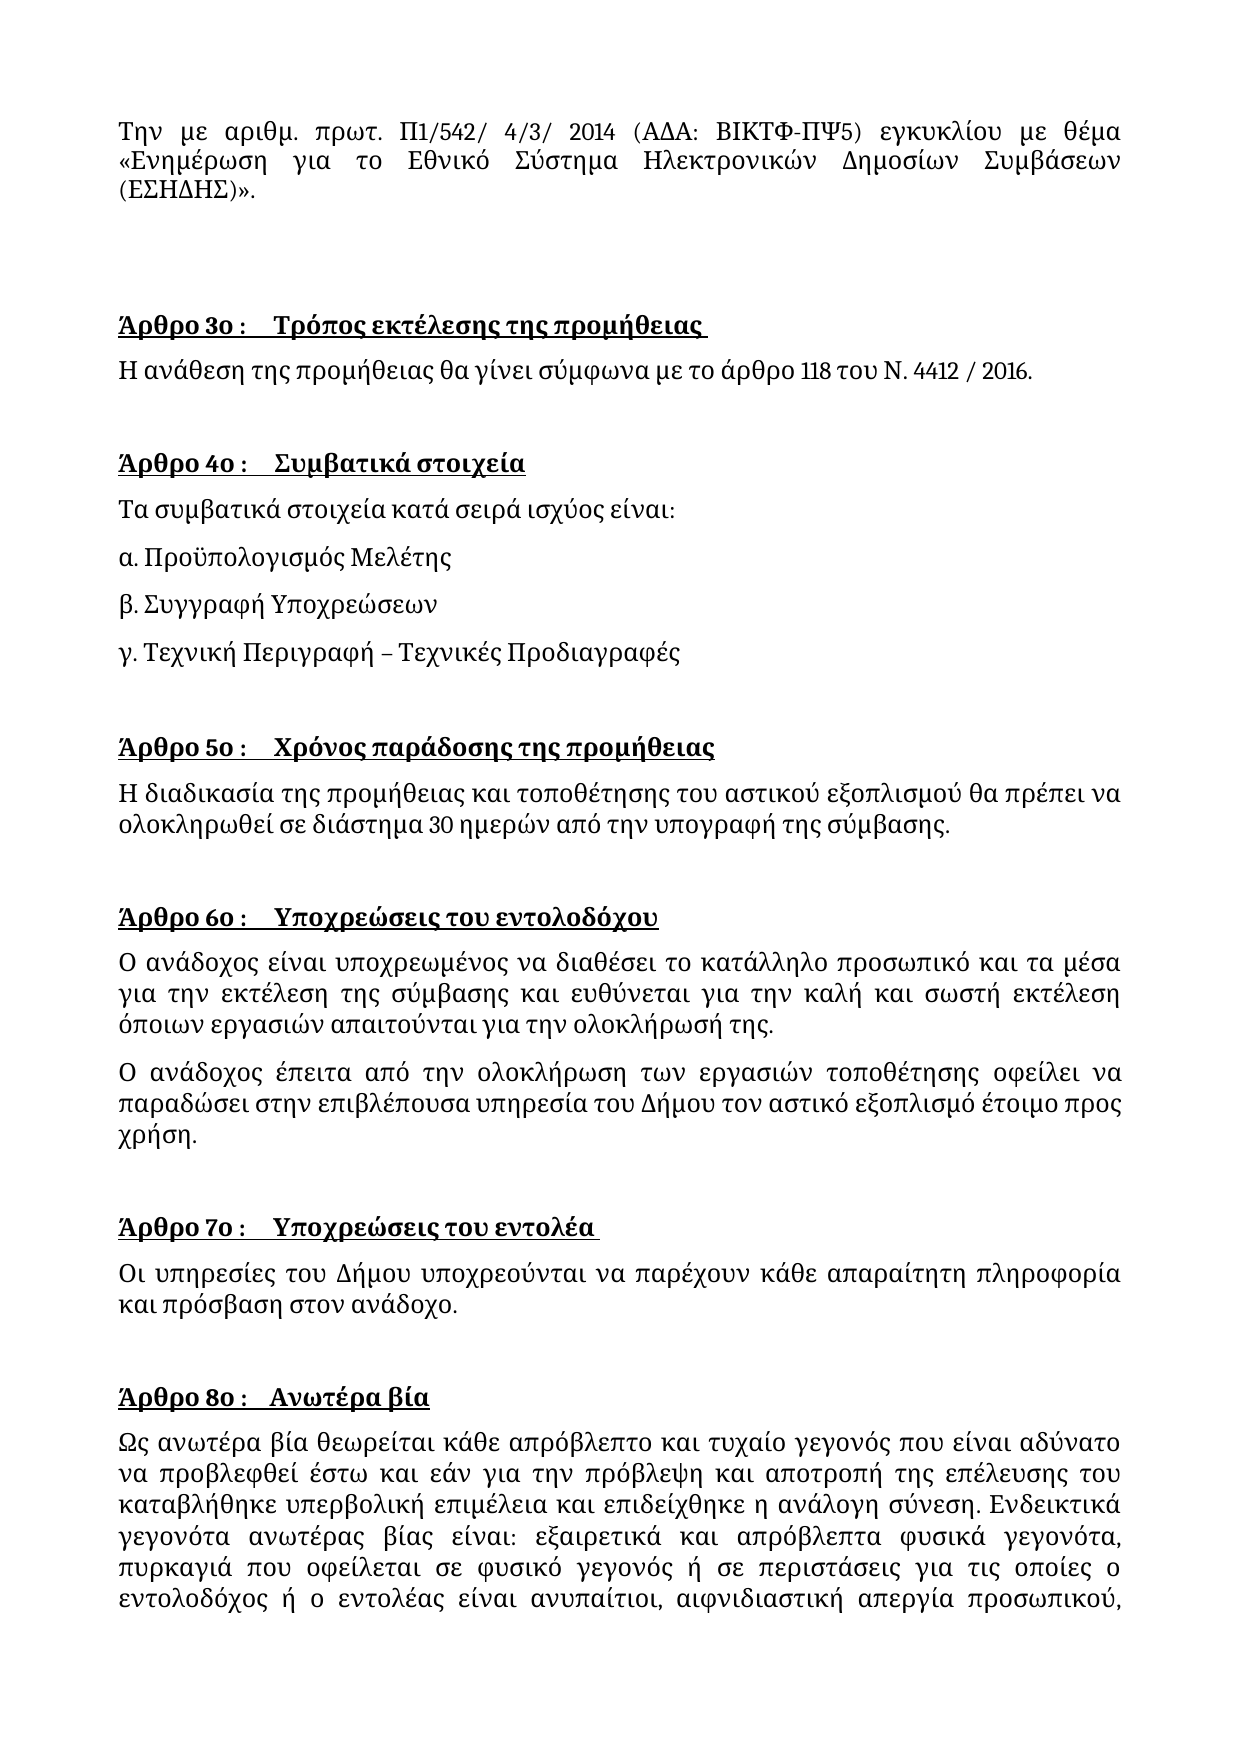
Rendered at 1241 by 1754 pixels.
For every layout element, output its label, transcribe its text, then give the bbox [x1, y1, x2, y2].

text Η ανάθεση της προμήθειας θα γίνει σύμφωνα με το άρθρο 118 του Ν. 4412 / 2016. [118, 357, 1122, 386]
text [118, 1429, 1122, 1613]
text α. Προϋπολογισμός Μελέτης [118, 543, 1122, 572]
text β. Συγγραφή Υποχρεώσεων [118, 591, 1122, 620]
text Ο ανάδοχος είναι υποχρεωμένος να διαθέσει το κατάλληλο προσωπικό και τα μέσα για την εκτέλεση της σύμβασης και ευθύνεται για την καλή και σωστή εκτέλεση όποιων εργασιών απαιτούνται για την ολοκλήρωσή της. [118, 949, 1122, 1040]
text Ο ανάδοχος έπειτα από την ολοκλήρωση των εργασιών τοποθέτησης οφείλει να παραδώσει στην επιβλέπουσα υπηρεσία του Δήμου τον αστικό εξοπλισμό έτοιμο προς χρήση. [118, 1059, 1122, 1150]
text Άρθρο 4ο : Συμβατικά στοιχεία [118, 450, 1122, 479]
text Άρθρο 5ο : Χρόνος παράδοσης της προμήθειας [118, 734, 1122, 763]
text γ. Τεχνική Περιγραφή – Τεχνικές Προδιαγραφές [118, 639, 1122, 668]
text Την με αριθμ. πρωτ. Π1/542/ 4/3/ 2014 (ΑΔΑ: ΒΙΚΤΦ-ΠΨ5) εγκυκλίου με θέμα «Ενημέρωση για το Εθνικό Σύστημα Ηλεκτρονικών Δημοσίων Συμβάσεων (ΕΣΗΔΗΣ)». [118, 118, 1122, 204]
text Η διαδικασία της προμήθειας και τοποθέτησης του αστικού εξοπλισμού θα πρέπει να ολοκληρωθεί σε διάστημα 30 ημερών από την υπογραφή της σύμβασης. [118, 780, 1122, 839]
text Άρθρο 3ο : Τρόπος εκτέλεσης της προμήθειας [118, 312, 1122, 341]
text Άρθρο 8ο : Ανωτέρα βία [118, 1384, 1122, 1413]
text Τα συμβατικά στοιχεία κατά σειρά ισχύος είναι: [118, 496, 1122, 524]
text Οι υπηρεσίες του Δήμου υποχρεούνται να παρέχουν κάθε απαραίτητη πληροφορία και πρόσβαση στον ανάδοχο. [118, 1260, 1122, 1319]
text Άρθρο 6ο : Υποχρεώσεις του εντολοδόχου [118, 904, 1122, 933]
text Άρθρο 7ο : Υποχρεώσεις του εντολέα [118, 1214, 1122, 1243]
